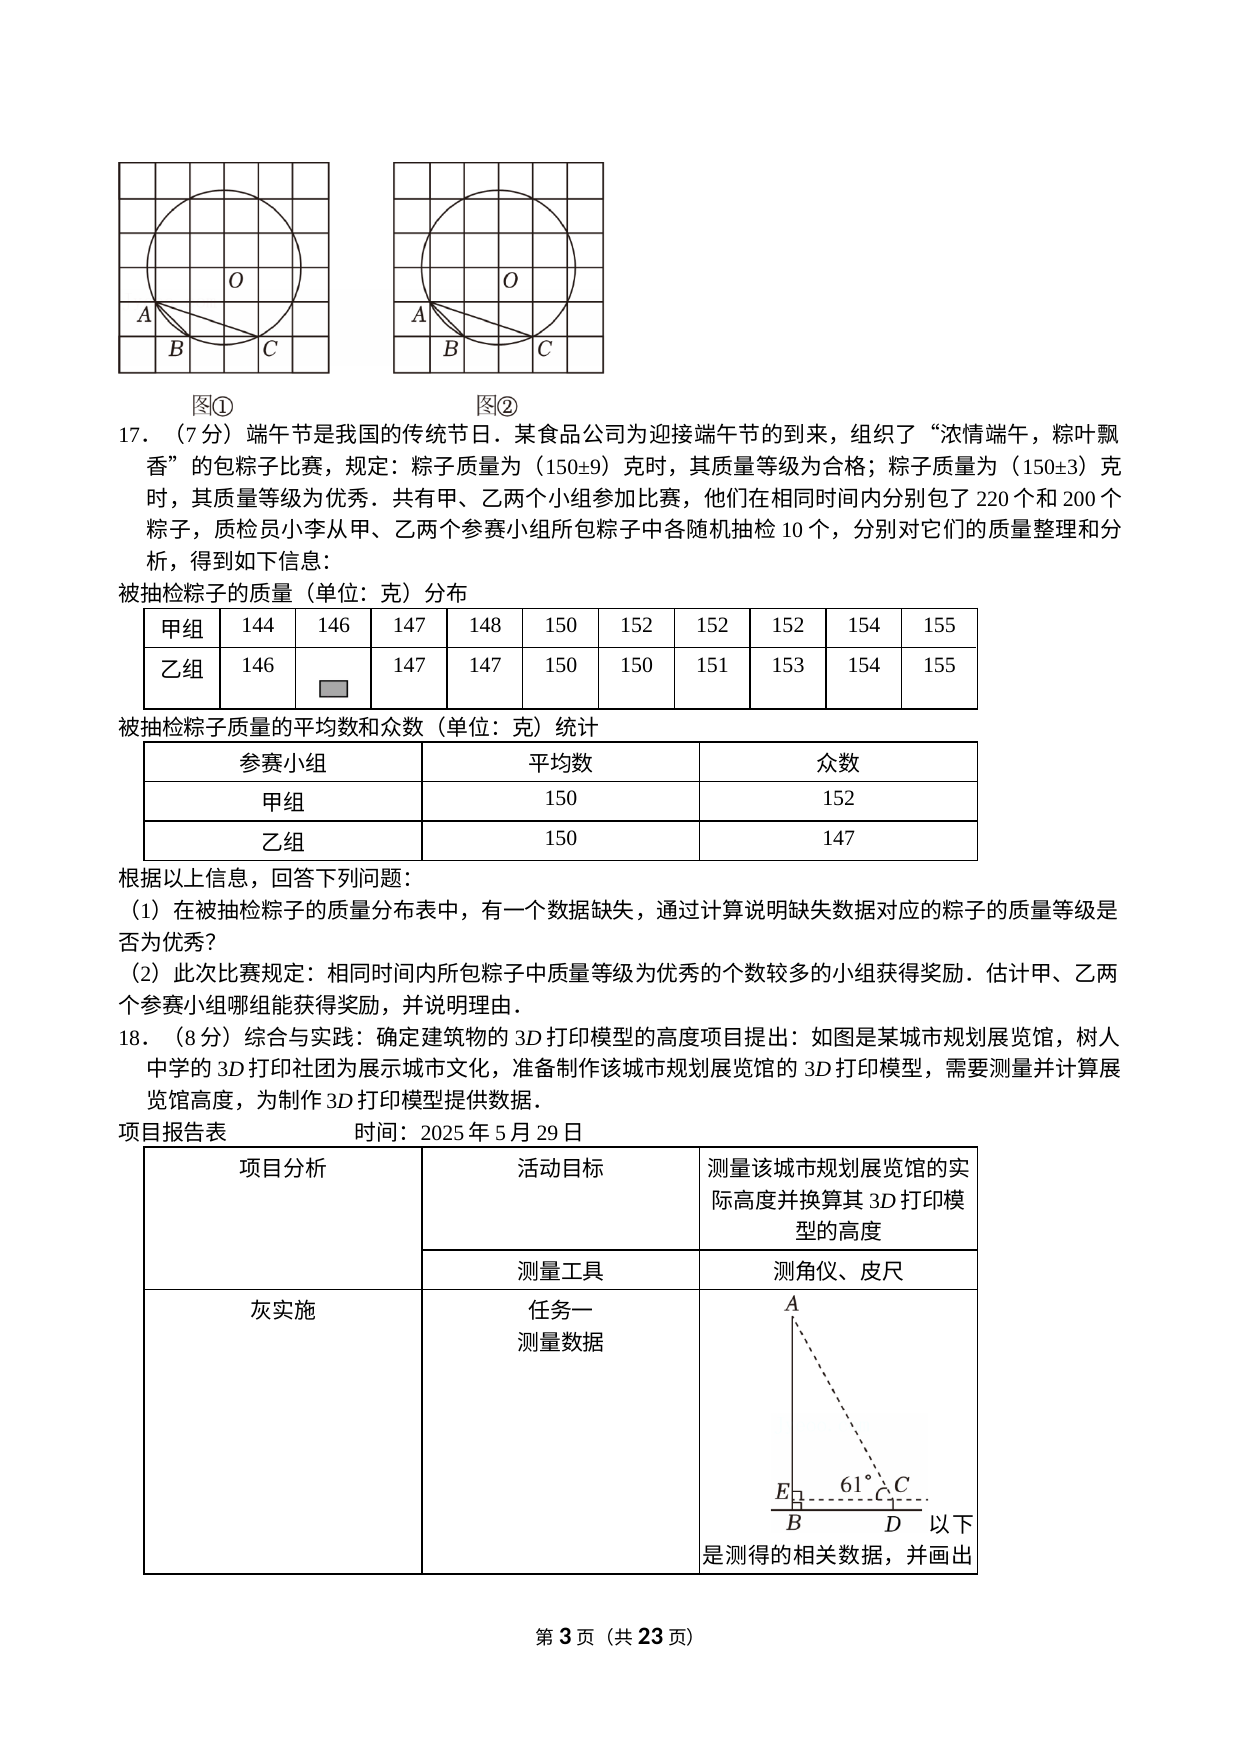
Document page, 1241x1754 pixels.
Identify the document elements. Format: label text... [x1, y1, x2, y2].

text （2）此次比赛规定：相同时间内所包粽子中质量等级为优秀的个数较多的小组获得奖励．估计甲、乙两个参赛小组哪组能获得奖励，并说明理由． [118, 956, 1122, 1019]
table_cell 147 [372, 648, 446, 708]
table_header 众数 [700, 743, 977, 781]
table_cell 151 [675, 648, 749, 708]
table_cell 灰⁢实施 [145, 1290, 421, 1573]
table_header 活动目标 [423, 1148, 699, 1249]
table_header 155 [902, 609, 977, 647]
table_cell 测角仪、皮尺 [700, 1251, 977, 1288]
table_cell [700, 1290, 977, 1573]
table_header 146 [296, 609, 370, 647]
table_cell 147 [448, 648, 522, 708]
table_cell 154 [827, 648, 901, 708]
table_cell 乙组 [145, 822, 421, 860]
table_cell 147 [700, 822, 977, 860]
text 被抽检粽子质量的平均数和众数（单位：克）统计 [118, 709, 1122, 741]
table_header 甲组 [145, 609, 219, 647]
table_cell 146 [221, 648, 295, 708]
table_cell 任务一 测量数据 [423, 1290, 699, 1573]
table_header 参赛小组 [145, 743, 421, 781]
table_cell 153 [751, 648, 825, 708]
table_header 152 [675, 609, 749, 647]
table_cell 150 [423, 822, 699, 860]
table_header 平均数 [423, 743, 699, 781]
table_cell 150 [523, 648, 598, 708]
text 17．（7分）端午节是我国的传统节日．某食品公司为迎接端午节的到来，组织了“浓情端午，粽叶飘香”的包粽子比赛，规定：粽子质量为（150±9）克时，其质量等级为合格；粽子质量为（150±3）克时，其质量等级为优秀．共有甲、乙两个小组参加比赛，他们在相同时间内分别包了220个和200个粽子，质检员小李从甲、乙两个参赛小组所包粽子中各随机抽检10个，分别对它们的质量整理和分析，得到如下信息： [118, 417, 1122, 576]
picture [317, 678, 349, 699]
table_header 项目分析 [145, 1148, 421, 1288]
table_header 152 [599, 609, 674, 647]
table_cell 150 [599, 648, 674, 708]
table_cell 152 [700, 782, 977, 820]
table_header 152 [751, 609, 825, 647]
table_header 测量该城市规划展览馆的实际高度并换算其3D打印模型的高度 [700, 1148, 977, 1249]
text 根据以上信息，回答下列问题： [118, 861, 1122, 893]
text 18．（8分）综合与实践：确定建筑物的3D打印模型的高度项目提出：如图是某城市规划展览馆，树人中学的3D打印社团为展示城市文化，准备制作该城市规划展览馆的3D打印模型，需要测量并计算展览馆高度，为制作3D打印模型提供数据． [118, 1019, 1122, 1114]
table_header 147 [372, 609, 446, 647]
table_cell 甲组 [145, 782, 421, 820]
table_header 144 [221, 609, 295, 647]
picture [770, 1293, 929, 1533]
table_header 148 [448, 609, 522, 647]
table_cell 测量工具 [423, 1251, 699, 1288]
table_cell 150 [423, 782, 699, 820]
table_cell [296, 648, 370, 708]
table_cell 155 [902, 647, 977, 708]
table_header 150 [523, 609, 598, 647]
text （1）在被抽检粽子的质量分布表中，有一个数据缺失，通过计算说明缺失数据对应的粽子的质量等级是否为优秀？ [118, 893, 1122, 956]
picture [118, 162, 605, 418]
table_cell 乙组 [145, 648, 219, 708]
text 项目报告表 时间：2025年5月29日 [118, 1114, 1122, 1146]
text 被抽检粽子的质量（单位：克）分布 [118, 576, 1122, 607]
table_header 154 [827, 609, 901, 647]
